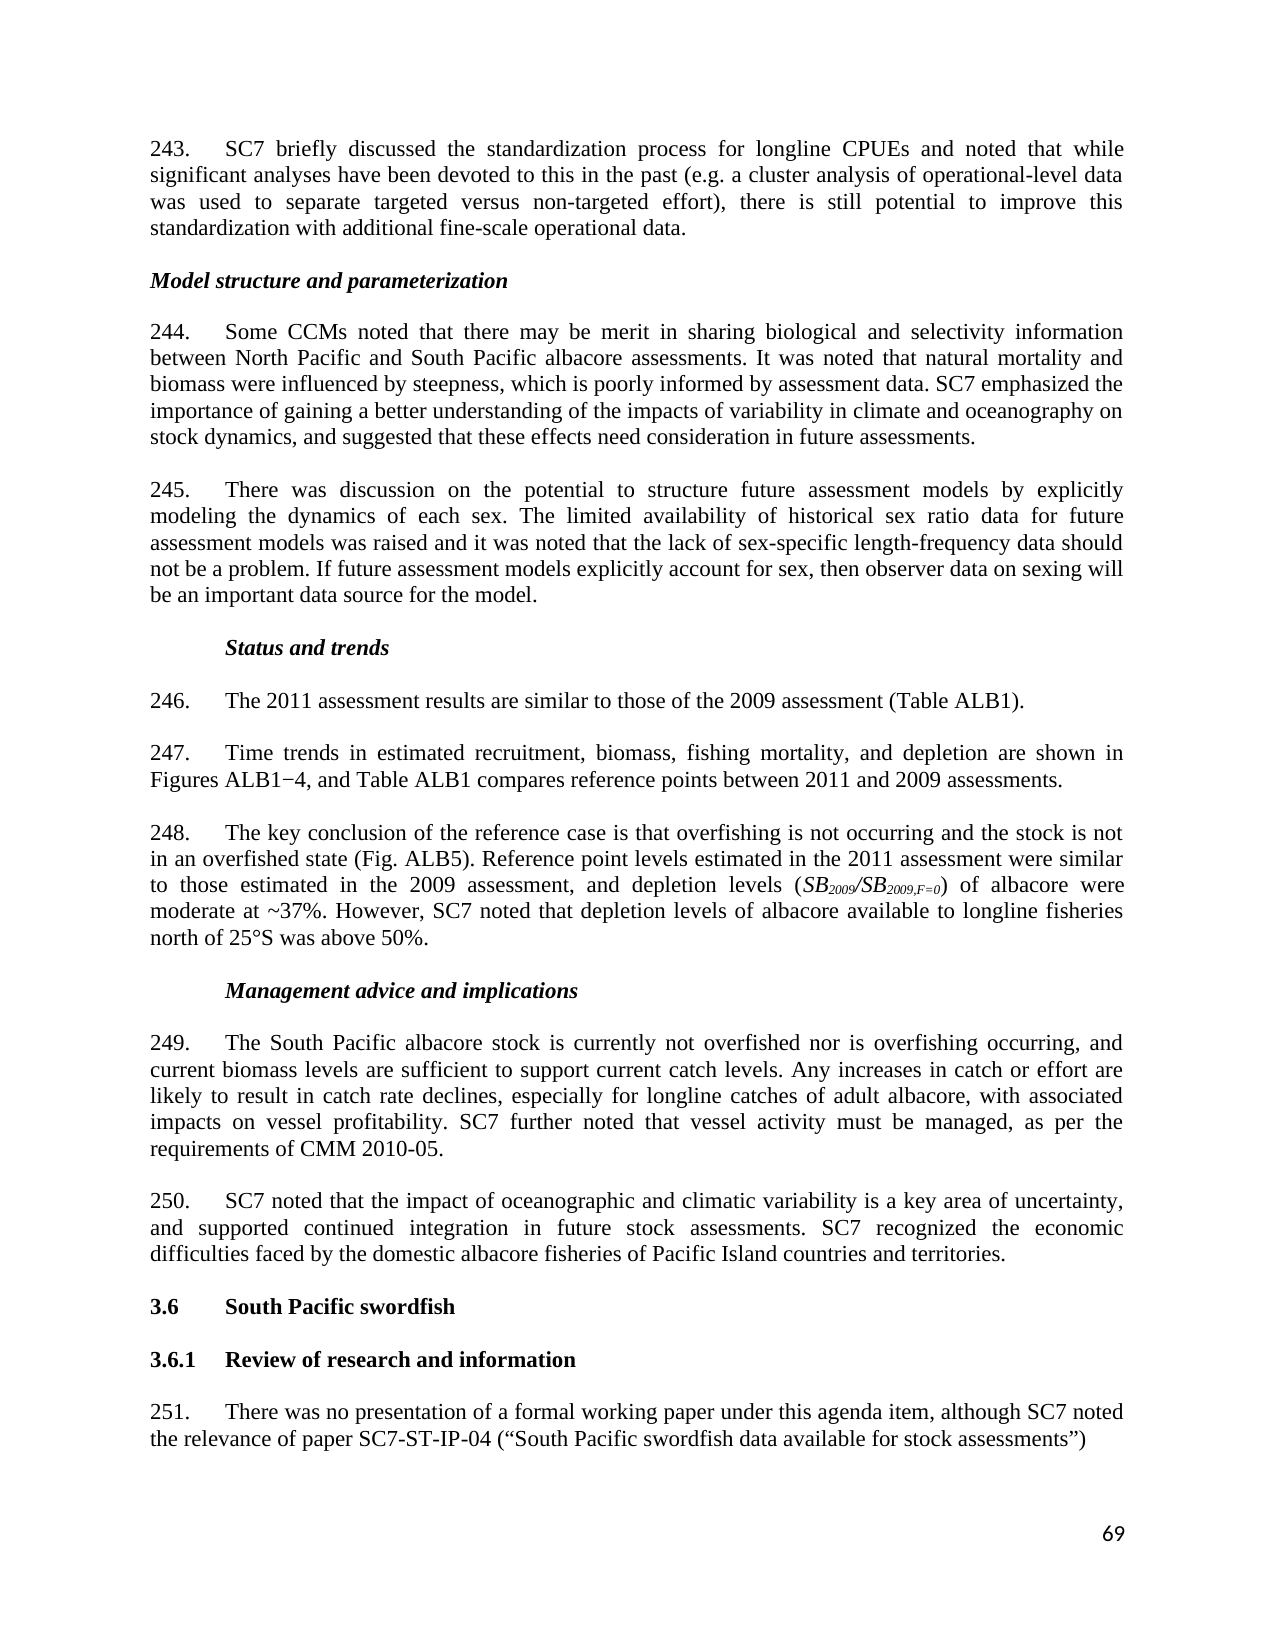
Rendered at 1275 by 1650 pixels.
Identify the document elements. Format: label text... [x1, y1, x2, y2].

list The South Pacific albacore stock is currently not overfished nor is overfishing occurring, and current biomass levels are sufficient to support current catch levels. Any increases in catch or effort are likely to result in catch rate declines, especially for longline catches of adult albacore, with associated impacts on vessel profitability. SC7 further noted that vessel activity must be managed, as per the requirements of CMM 2010-05. [150, 1029, 1125, 1161]
text 3.6 South Pacific swordfish [150, 1293, 1125, 1319]
list There was no presentation of a formal working paper under this agenda item, although SC7 noted the relevance of paper SC7-ST-IP-04 (“South Pacific swordfish data available for stock assessments”) [150, 1398, 1125, 1451]
text Management advice and implications [150, 977, 1125, 1003]
text Model structure and parameterization [150, 267, 1125, 293]
text Status and trends [150, 634, 1125, 660]
list The 2011 assessment results are similar to those of the 2009 assessment (Table ALB1). [150, 687, 1125, 713]
list There was discussion on the potential to structure future assessment models by explicitly modeling the dynamics of each sex. The limited availability of historical sex ratio data for future assessment models was raised and it was noted that the lack of sex-specific length-frequency data should not be a problem. If future assessment models explicitly account for sex, then observer data on sexing will be an important data source for the model. [150, 476, 1125, 608]
list Time trends in estimated recruitment, biomass, fishing mortality, and depletion are shown in Figures ALB1−4, and Table ALB1 compares reference points between 2011 and 2009 assessments. [150, 739, 1125, 792]
list The key conclusion of the reference case is that overfishing is not occurring and the stock is not in an overfished state (Fig. ALB5). Reference point levels estimated in the 2011 assessment were similar to those estimated in the 2009 assessment, and depletion levels (SB2009/SB2009,F=0) of albacore were moderate at ~37%. However, SC7 noted that depletion levels of albacore available to longline fisheries north of 25°S was above 50%. [150, 818, 1125, 950]
list SC7 noted that the impact of oceanographic and climatic variability is a key area of uncertainty, and supported continued integration in future stock assessments. SC7 recognized the economic difficulties faced by the domestic albacore fisheries of Pacific Island countries and territories. [150, 1187, 1125, 1267]
list Some CCMs noted that there may be merit in sharing biological and selectivity information between North Pacific and South Pacific albacore assessments. It was noted that natural mortality and biomass were influenced by steepness, which is poorly informed by assessment data. SC7 emphasized the importance of gaining a better understanding of the impacts of variability in climate and oceanography on stock dynamics, and suggested that these effects need consideration in future assessments. [150, 318, 1125, 449]
list SC7 briefly discussed the standardization process for longline CPUEs and noted that while significant analyses have been devoted to this in the past (e.g. a cluster analysis of operational-level data was used to separate targeted versus non-targeted effort), there is still potential to improve this standardization with additional fine-scale operational data. [150, 135, 1125, 240]
text 3.6.1 Review of research and information [150, 1346, 1125, 1372]
